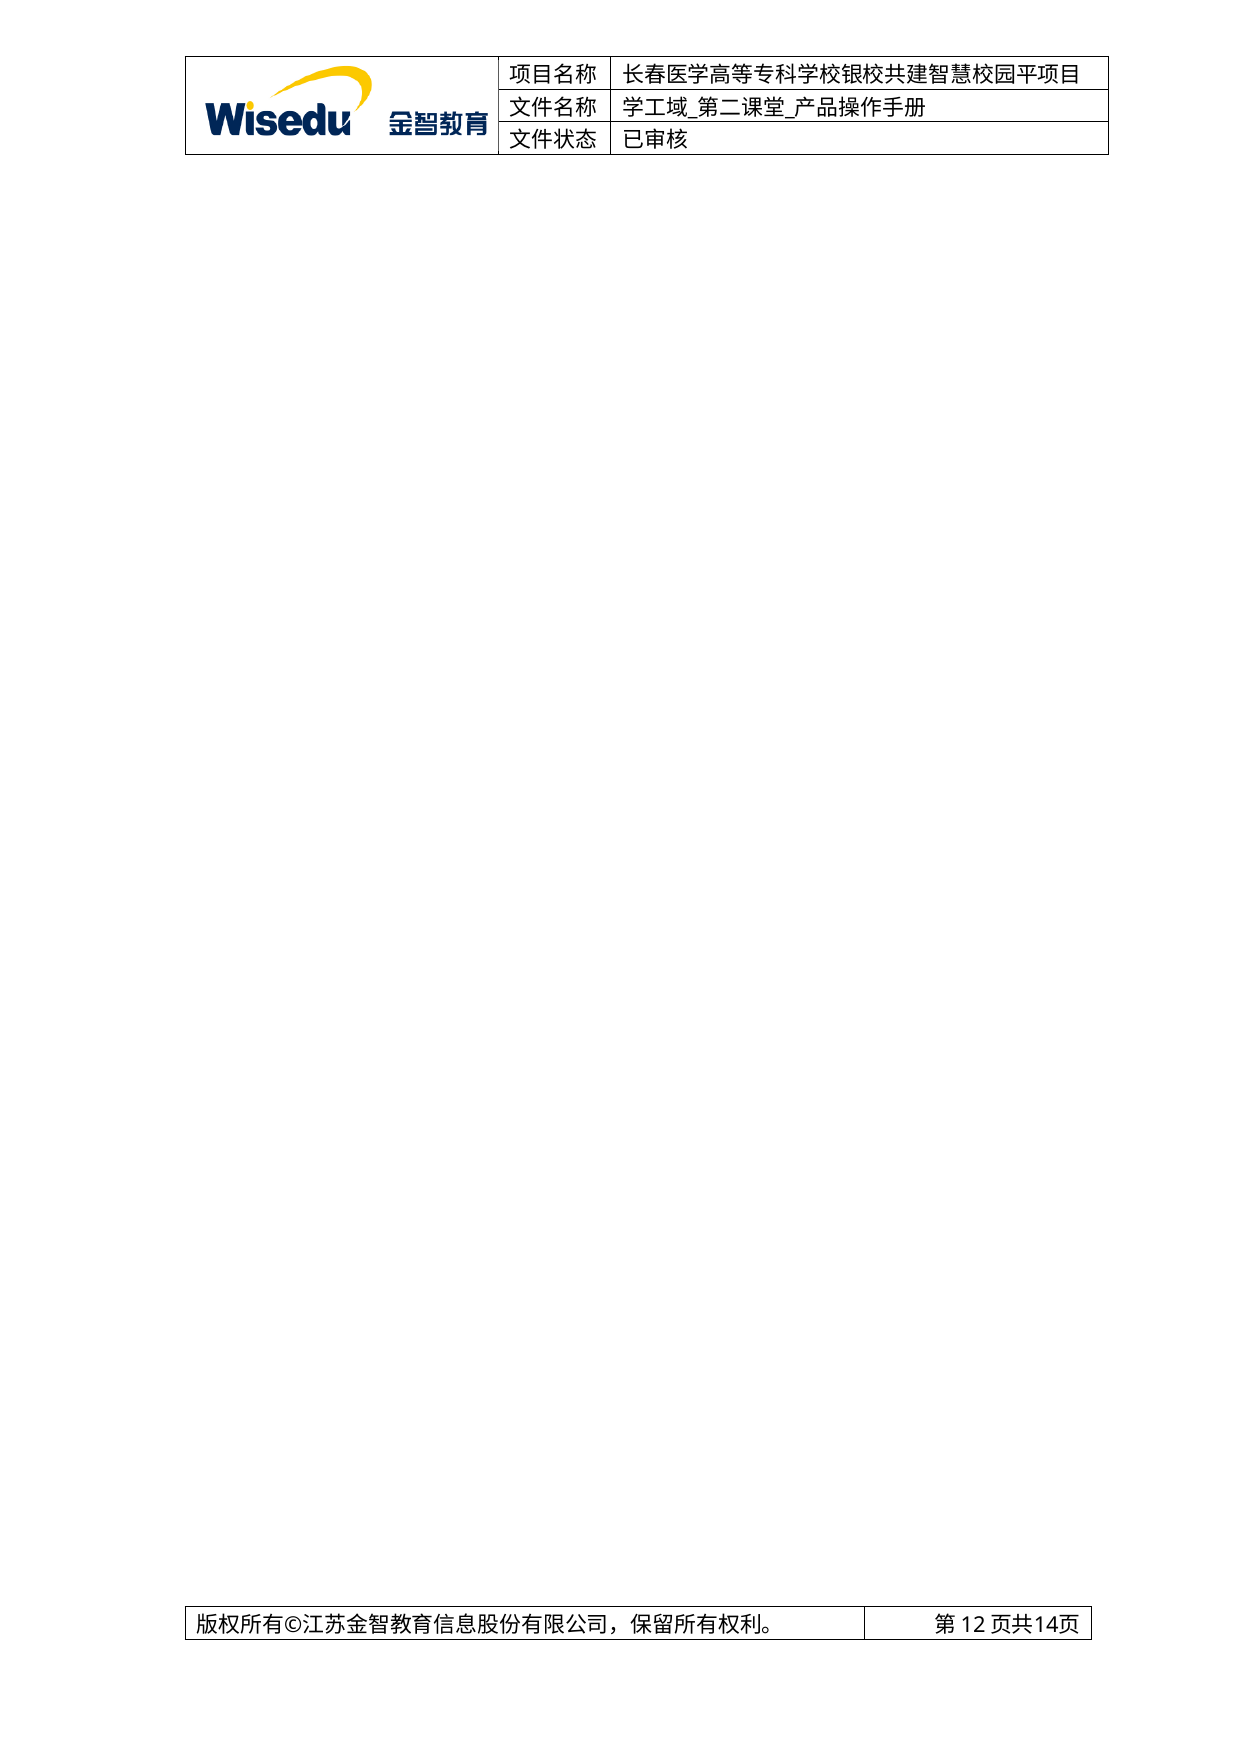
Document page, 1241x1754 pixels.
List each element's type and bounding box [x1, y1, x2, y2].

picture [196, 60, 499, 151]
